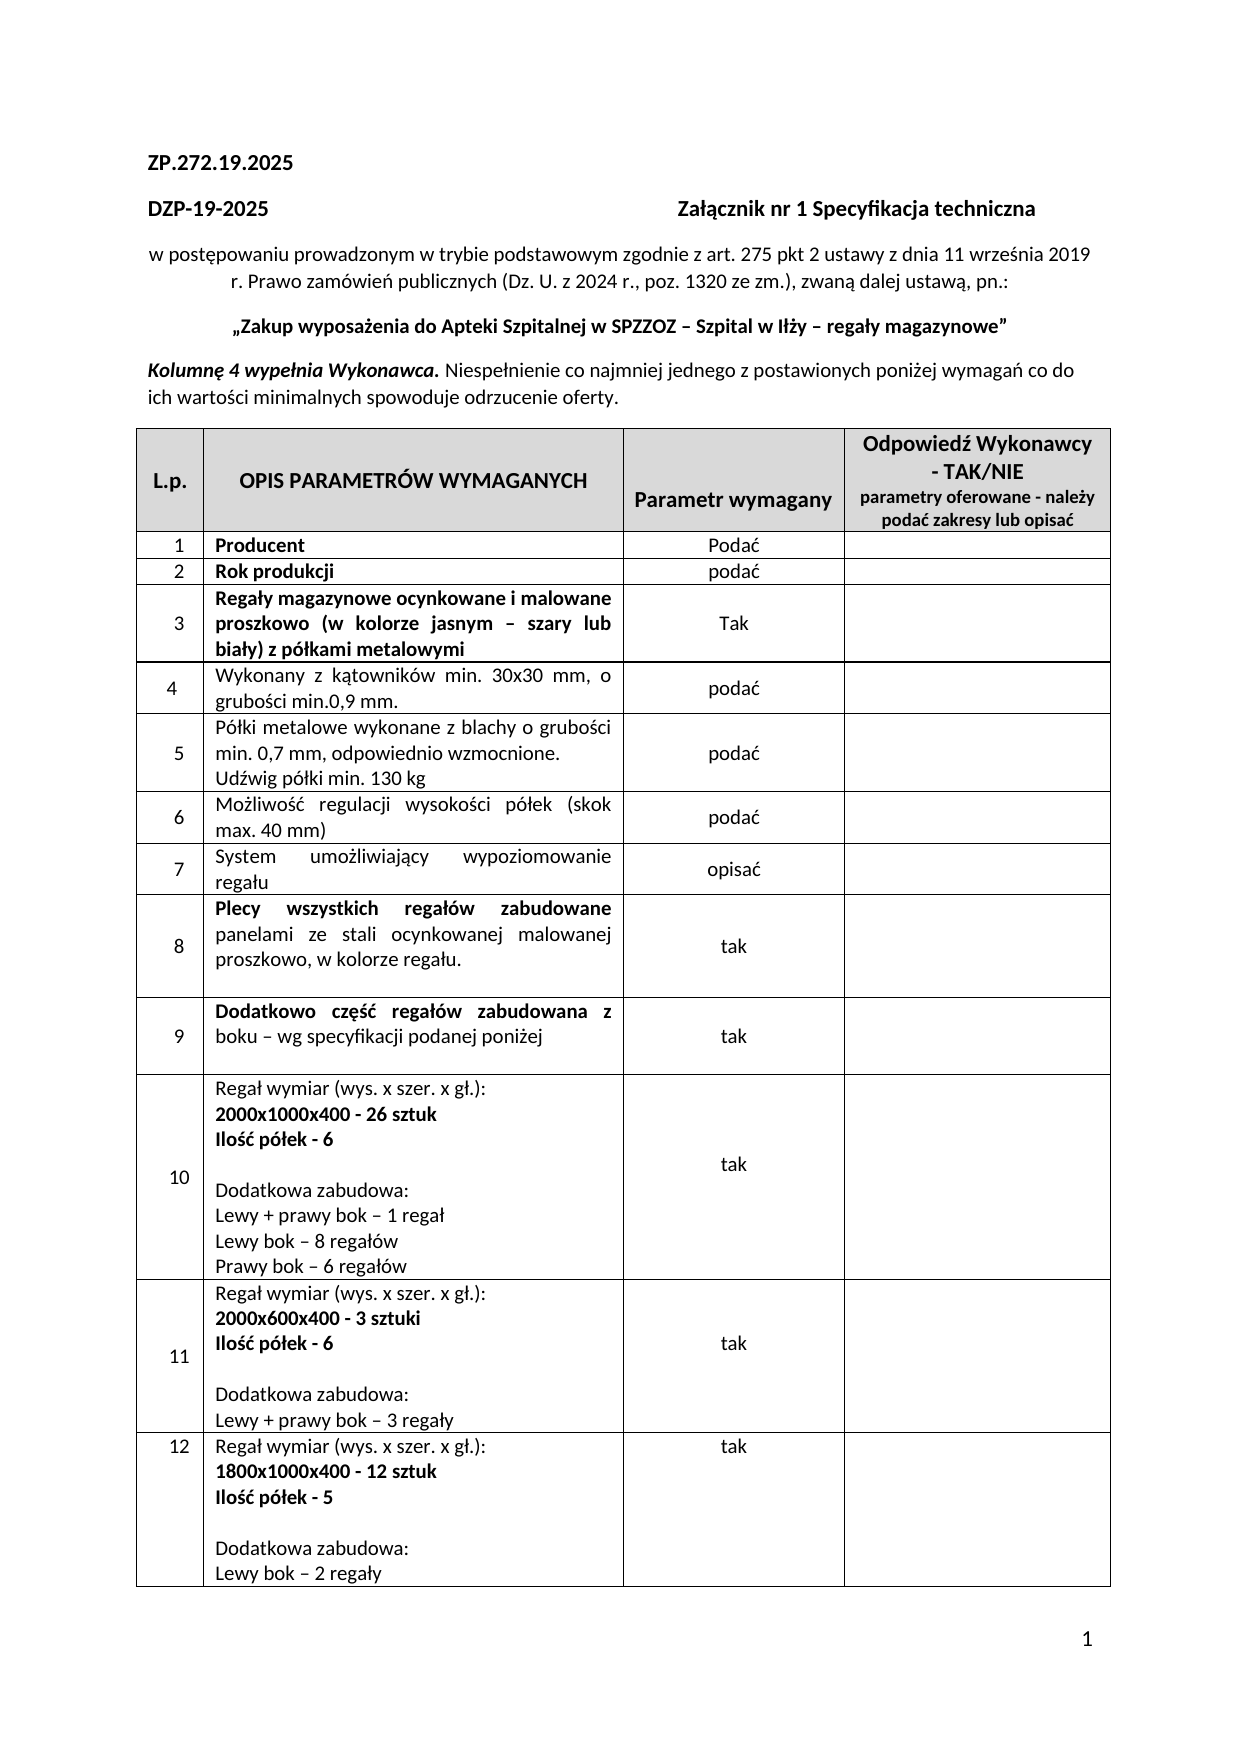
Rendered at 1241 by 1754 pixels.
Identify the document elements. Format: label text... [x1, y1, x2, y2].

table_cell Tak [624, 585, 844, 661]
table_cell [845, 559, 1110, 584]
table_header L.p. [137, 429, 203, 531]
table_cell [845, 895, 1110, 997]
text DZP-19-2025 Załącznik nr 1 Specyfikacja techniczna [148, 194, 1093, 222]
table_cell 4 [137, 663, 203, 713]
text ZP.272.19.2025 [148, 148, 1093, 176]
table_cell 10 [137, 1075, 203, 1279]
table_cell 12 [137, 1433, 203, 1586]
table_cell [845, 792, 1110, 842]
table_cell Plecy wszystkich regałów zabudowane panelami ze stali ocynkowanej malowanej proszkowo, w kolorze regału. [204, 895, 623, 997]
table_cell 1 [137, 532, 203, 558]
table_cell System umożliwiający wypoziomowanie regału [204, 844, 623, 894]
table_header OPIS PARAMETRÓW WYMAGANYCH [204, 429, 623, 531]
table_cell 8 [137, 895, 203, 997]
table_cell [845, 844, 1110, 894]
table_cell Możliwość regulacji wysokości półek (skok max. 40 mm) [204, 792, 623, 842]
table_cell Producent [204, 532, 623, 558]
table_cell 11 [137, 1280, 203, 1432]
table_cell Regał wymiar (wys. x szer. x gł.): 2000x600x400 - 3 sztuki Ilość półek - 6 Dodatkowa zabudowa: Lewy + prawy bok – 3 regały [204, 1280, 623, 1432]
table_cell tak [624, 998, 844, 1074]
table_cell podać [624, 559, 844, 584]
table_cell 2 [137, 559, 203, 584]
table_cell podać [624, 663, 844, 713]
table_header Parametr wymagany [624, 429, 844, 531]
table_cell Dodatkowo część regałów zabudowana z boku – wg specyfikacji podanej poniżej [204, 998, 623, 1074]
table_cell [845, 1433, 1110, 1586]
table_cell 7 [137, 844, 203, 894]
table_cell Półki metalowe wykonane z blachy o grubości min. 0,7 mm, odpowiednio wzmocnione. Udźwig półki min. 130 kg [204, 714, 623, 791]
table_cell [845, 663, 1110, 713]
text w postępowaniu prowadzonym w trybie podstawowym zgodnie z art. 275 pkt 2 ustawy z dnia 11 września 2019 r. Prawo zamówień publicznych (Dz. U. z 2024 r., poz. 1320 ze zm.), zwaną dalej ustawą, pn.: [148, 241, 1093, 294]
table_header Odpowiedź Wykonawcy - TAK/NIE parametry oferowane - należy podać zakresy lub opisać [845, 429, 1110, 531]
table_cell [845, 532, 1110, 558]
text „Zakup wyposażenia do Apteki Szpitalnej w SPZZOZ – Szpital w Iłży – regały magazynowe” [148, 313, 1093, 338]
table_cell [845, 1280, 1110, 1432]
table_cell [845, 714, 1110, 791]
text Kolumnę 4 wypełnia Wykonawca. Niespełnienie co najmniej jednego z postawionych poniżej wymagań co do ich wartości minimalnych spowoduje odrzucenie oferty. [148, 357, 1093, 410]
table_cell opisać [624, 844, 844, 894]
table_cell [204, 1433, 623, 1586]
table_cell 9 [137, 998, 203, 1074]
table_cell 6 [137, 792, 203, 842]
table_cell [845, 1075, 1110, 1279]
table_cell Regał wymiar (wys. x szer. x gł.): 2000x1000x400 - 26 sztuk Ilość półek - 6 Dodatkowa zabudowa: Lewy + prawy bok – 1 regał Lewy bok – 8 regałów Prawy bok – 6 regałów [204, 1075, 623, 1279]
table_cell Rok produkcji [204, 559, 623, 584]
table_cell Regały magazynowe ocynkowane i malowane proszkowo (w kolorze jasnym – szary lub biały) z półkami metalowymi [204, 585, 623, 661]
table_cell podać [624, 714, 844, 791]
table_cell Wykonany z kątowników min. 30x30 mm, o grubości min.0,9 mm. [204, 663, 623, 713]
table_cell [845, 585, 1110, 661]
table_cell 3 [137, 585, 203, 661]
table_cell tak [624, 1280, 844, 1432]
table_cell Podać [624, 532, 844, 558]
table_cell podać [624, 792, 844, 842]
table_cell tak [624, 1075, 844, 1279]
table_cell 5 [137, 714, 203, 791]
table_cell tak [624, 1433, 844, 1586]
table_cell [845, 998, 1110, 1074]
table_cell tak [624, 895, 844, 997]
